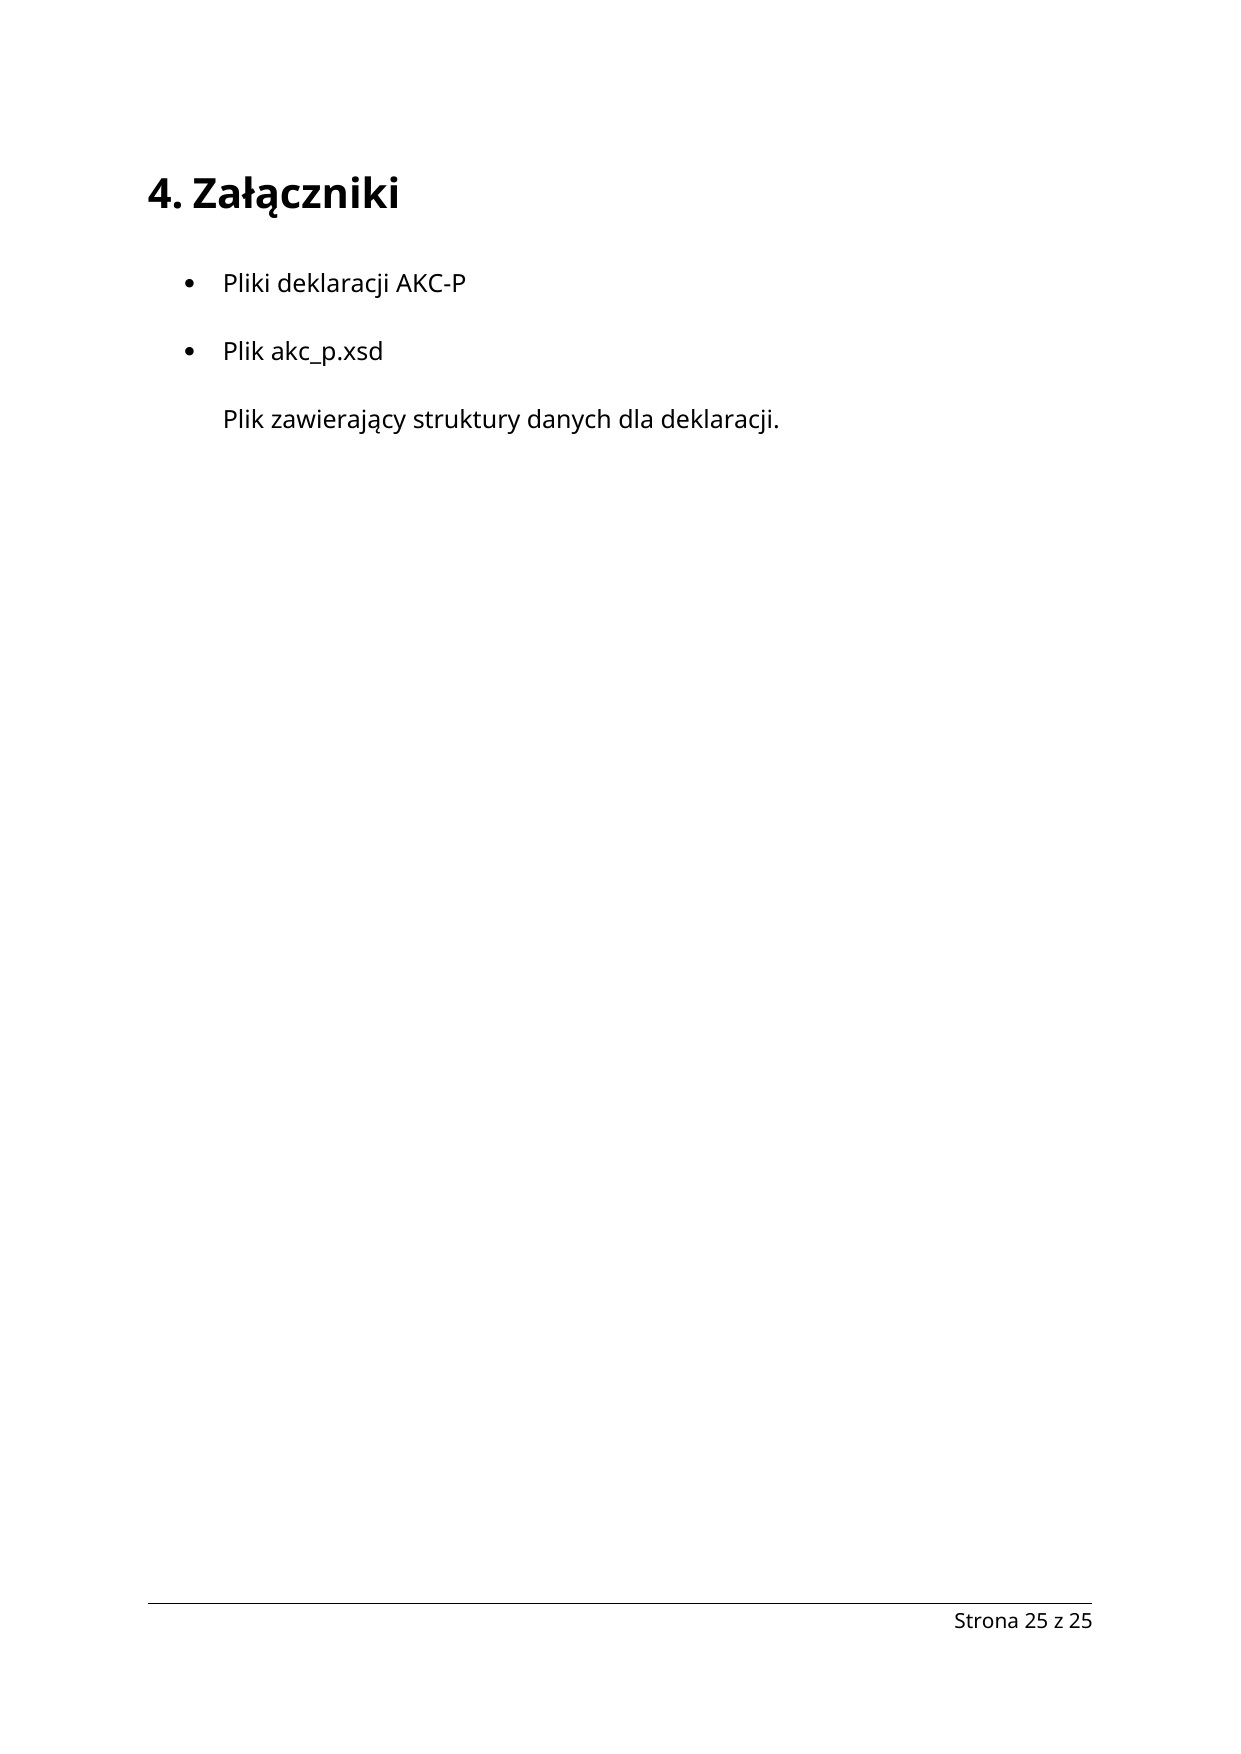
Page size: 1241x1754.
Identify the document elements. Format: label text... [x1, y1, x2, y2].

subtitle Załączniki [148, 164, 1092, 221]
text Plik zawierający struktury danych dla deklaracji. [148, 402, 1092, 436]
list Plik akc_p.xsd [185, 334, 1092, 368]
list Pliki deklaracji AKC-P [185, 266, 1092, 300]
